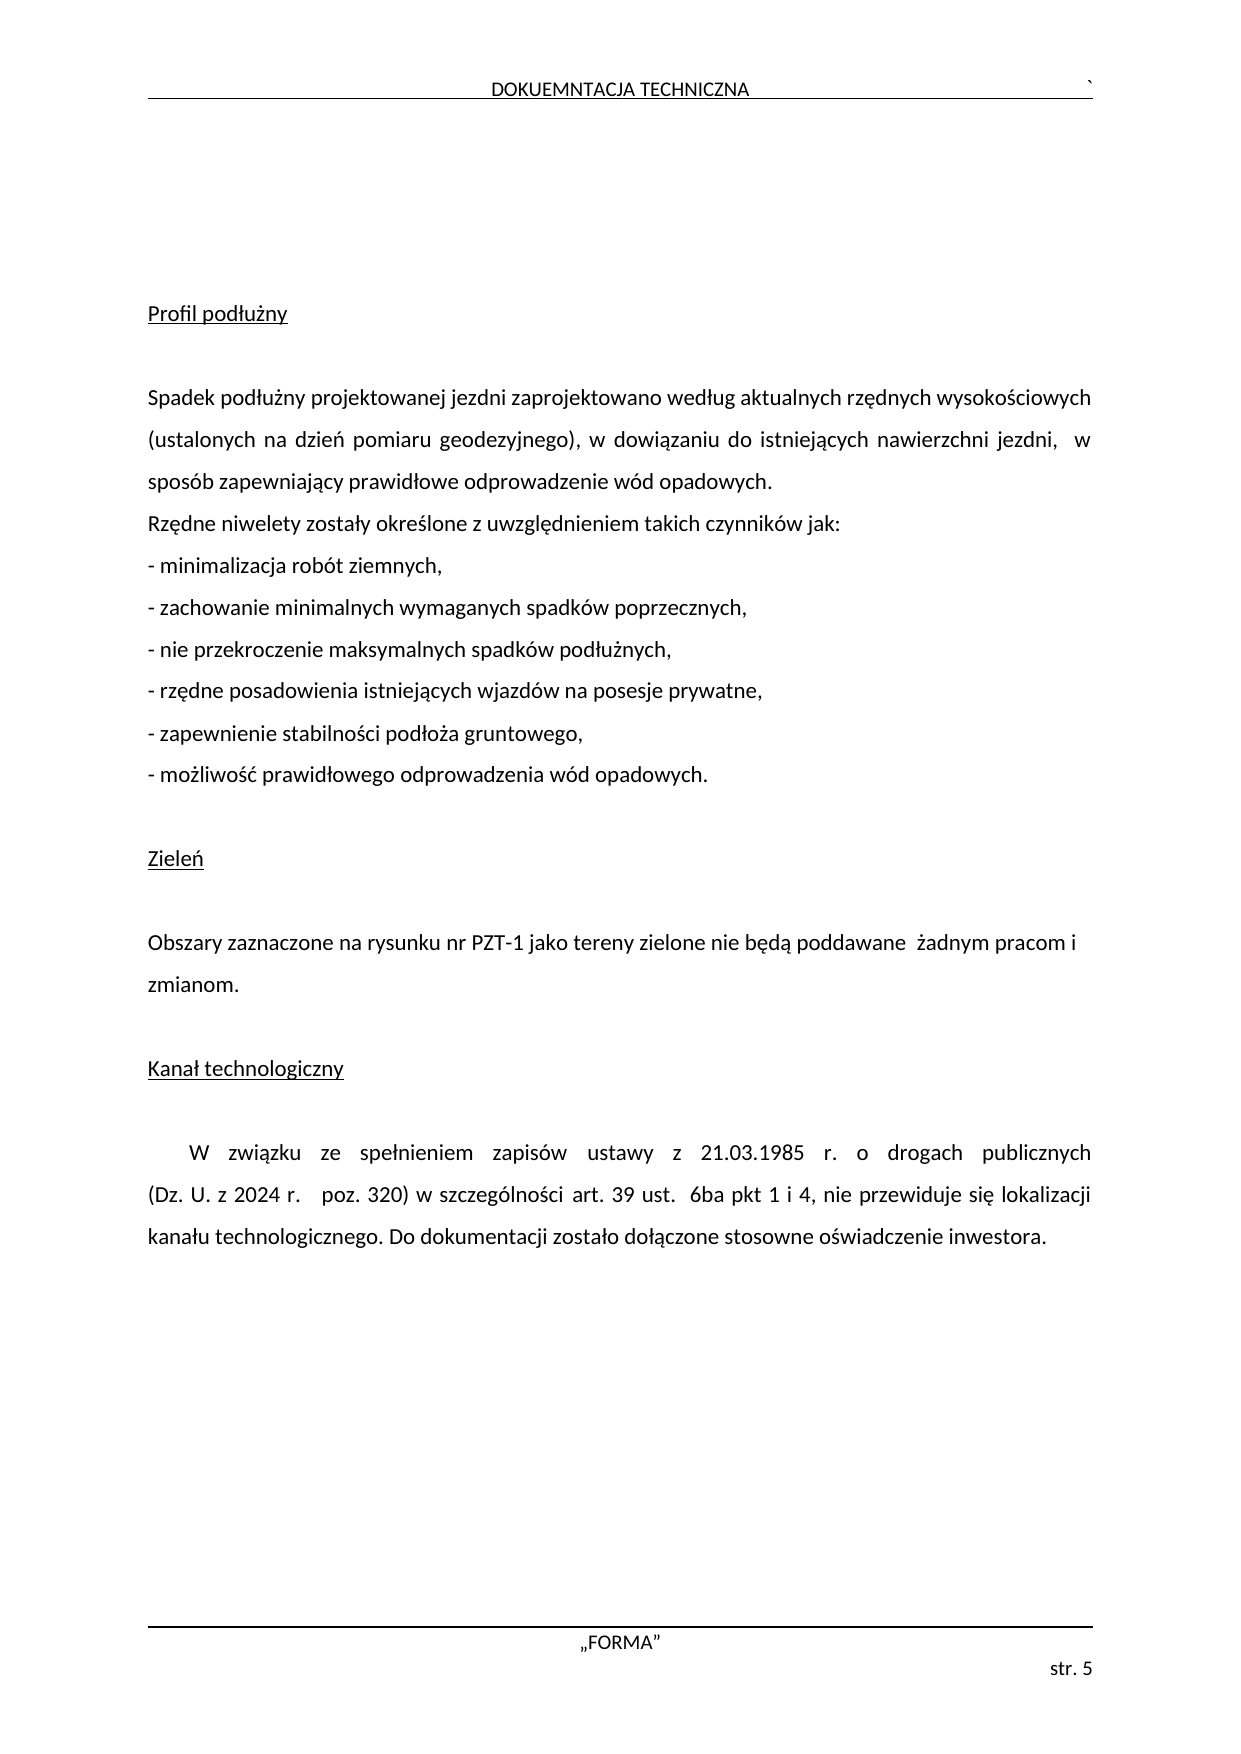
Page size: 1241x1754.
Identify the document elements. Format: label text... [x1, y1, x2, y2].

text Spadek podłużny projektowanej jezdni zaprojektowano według aktualnych rzędnych wysokościowych (ustalonych na dzień pomiaru geodezyjnego), w dowiązaniu do istniejących nawierzchni jezdni, w sposób zapewniający prawidłowe odprowadzenie wód opadowych. [148, 383, 1093, 495]
text - zapewnienie stabilności podłoża gruntowego, [148, 719, 1093, 747]
text W związku ze spełnieniem zapisów ustawy z 21.03.1985 r. o drogach publicznych (Dz. U. z 2024 r. poz. 320) w szczególności art. 39 ust. 6ba pkt 1 i 4, nie przewiduje się lokalizacji kanału technologicznego. Do dokumentacji zostało dołączone stosowne oświadczenie inwestora. [148, 1138, 1093, 1250]
text Obszary zaznaczone na rysunku nr PZT-1 jako tereny zielone nie będą poddawane żadnym pracom i zmianom. [148, 928, 1078, 998]
text - rzędne posadowienia istniejących wjazdów na posesje prywatne, [148, 677, 1093, 705]
text - możliwość prawidłowego odprowadzenia wód opadowych. [148, 761, 1093, 789]
text - zachowanie minimalnych wymaganych spadków poprzecznych, [148, 593, 1093, 621]
text Rzędne niwelety zostały określone z uwzględnieniem takich czynników jak: [148, 509, 1093, 537]
text Profil podłużny [148, 299, 1093, 327]
text Zieleń [148, 844, 1093, 873]
text - nie przekroczenie maksymalnych spadków podłużnych, [148, 635, 1093, 663]
text Kanał technologiczny [148, 1054, 1093, 1082]
text - minimalizacja robót ziemnych, [148, 551, 1093, 579]
